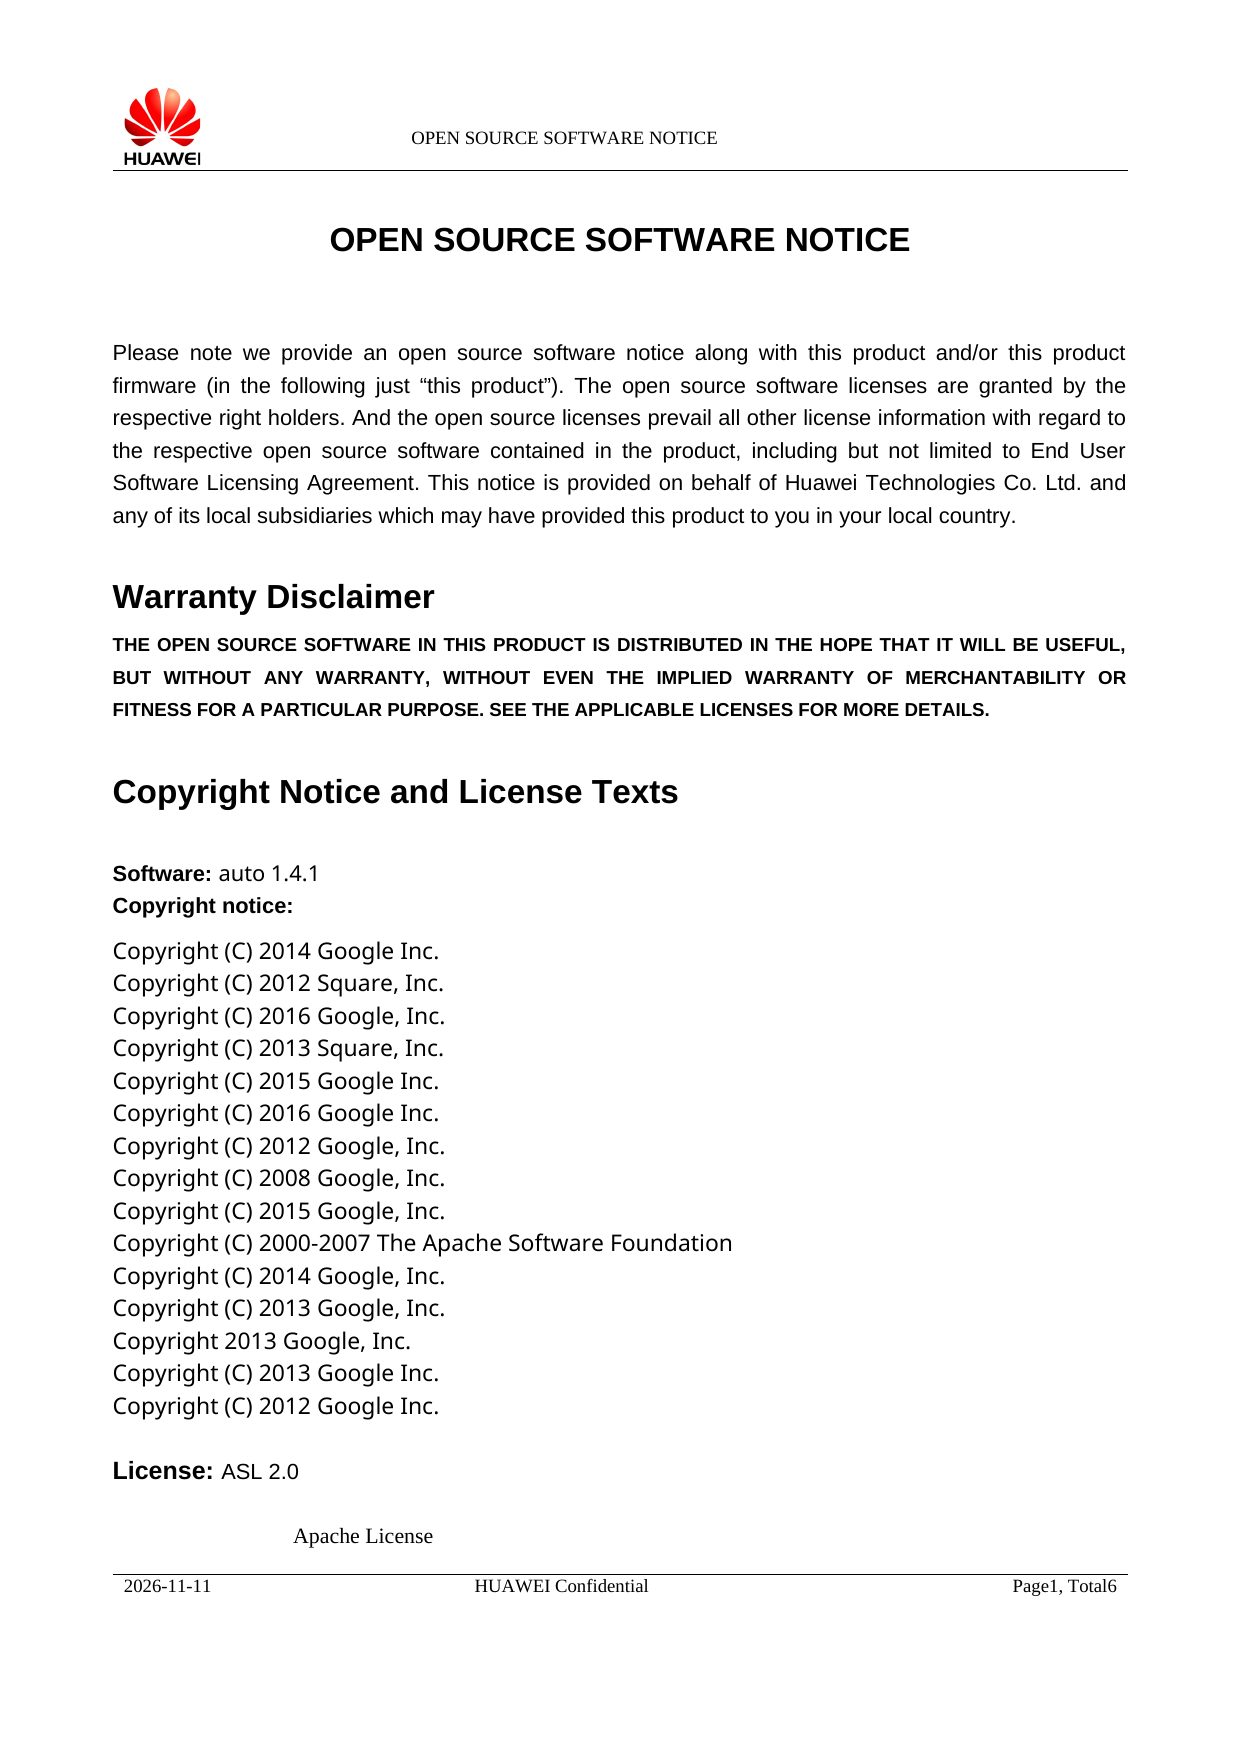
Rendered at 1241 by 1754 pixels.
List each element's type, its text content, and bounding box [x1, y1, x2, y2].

picture [124, 88, 201, 165]
text OPEN SOURCE SOFTWARE NOTICE [112, 206, 1128, 271]
text License: ASL 2.0 [112, 1454, 1128, 1486]
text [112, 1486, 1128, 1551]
title Software: auto 1.4.1 [112, 856, 1128, 889]
text Copyright notice: [112, 889, 1128, 921]
text Copyright Notice and License Texts [112, 759, 1128, 824]
text Please note we provide an open source software notice along with this product and/or this product firmware (in the following just “this product”). The open source software licenses are granted by the respective right holders. And the open source licenses prevail all other license information with regard to the respective open source software contained in the product, including but not limited to End User Software Licensing Agreement. This notice is provided on behalf of Huawei Technologies Co. Ltd. and any of its local subsidiaries which may have provided this product to you in your local country. [112, 336, 1128, 531]
text Warranty Disclaimer [112, 564, 1128, 629]
text Copyright (C) 2014 Google Inc. Copyright (C) 2012 Square, Inc. Copyright (C) 2016 Google, Inc. Copyright (C) 2013 Square, Inc. Copyright (C) 2015 Google Inc. Copyright (C) 2016 Google Inc. Copyright (C) 2012 Google, Inc. Copyright (C) 2008 Google, Inc. Copyright (C) 2015 Google, Inc. Copyright (C) 2000-2007 The Apache Software Foundation Copyright (C) 2014 Google, Inc. Copyright (C) 2013 Google, Inc. Copyright 2013 Google, Inc. Copyright (C) 2013 Google Inc. Copyright (C) 2012 Google Inc. [112, 934, 1128, 1454]
text The open source software in this product is distributed in the hope that it will be useful, but WITHOUT ANY WARRANTY, without even the implied warranty of MERCHANTABILITY or FITNESS FOR A PARTICULAR PURPOSE. See the applicable licenses for more details. [112, 629, 1128, 726]
